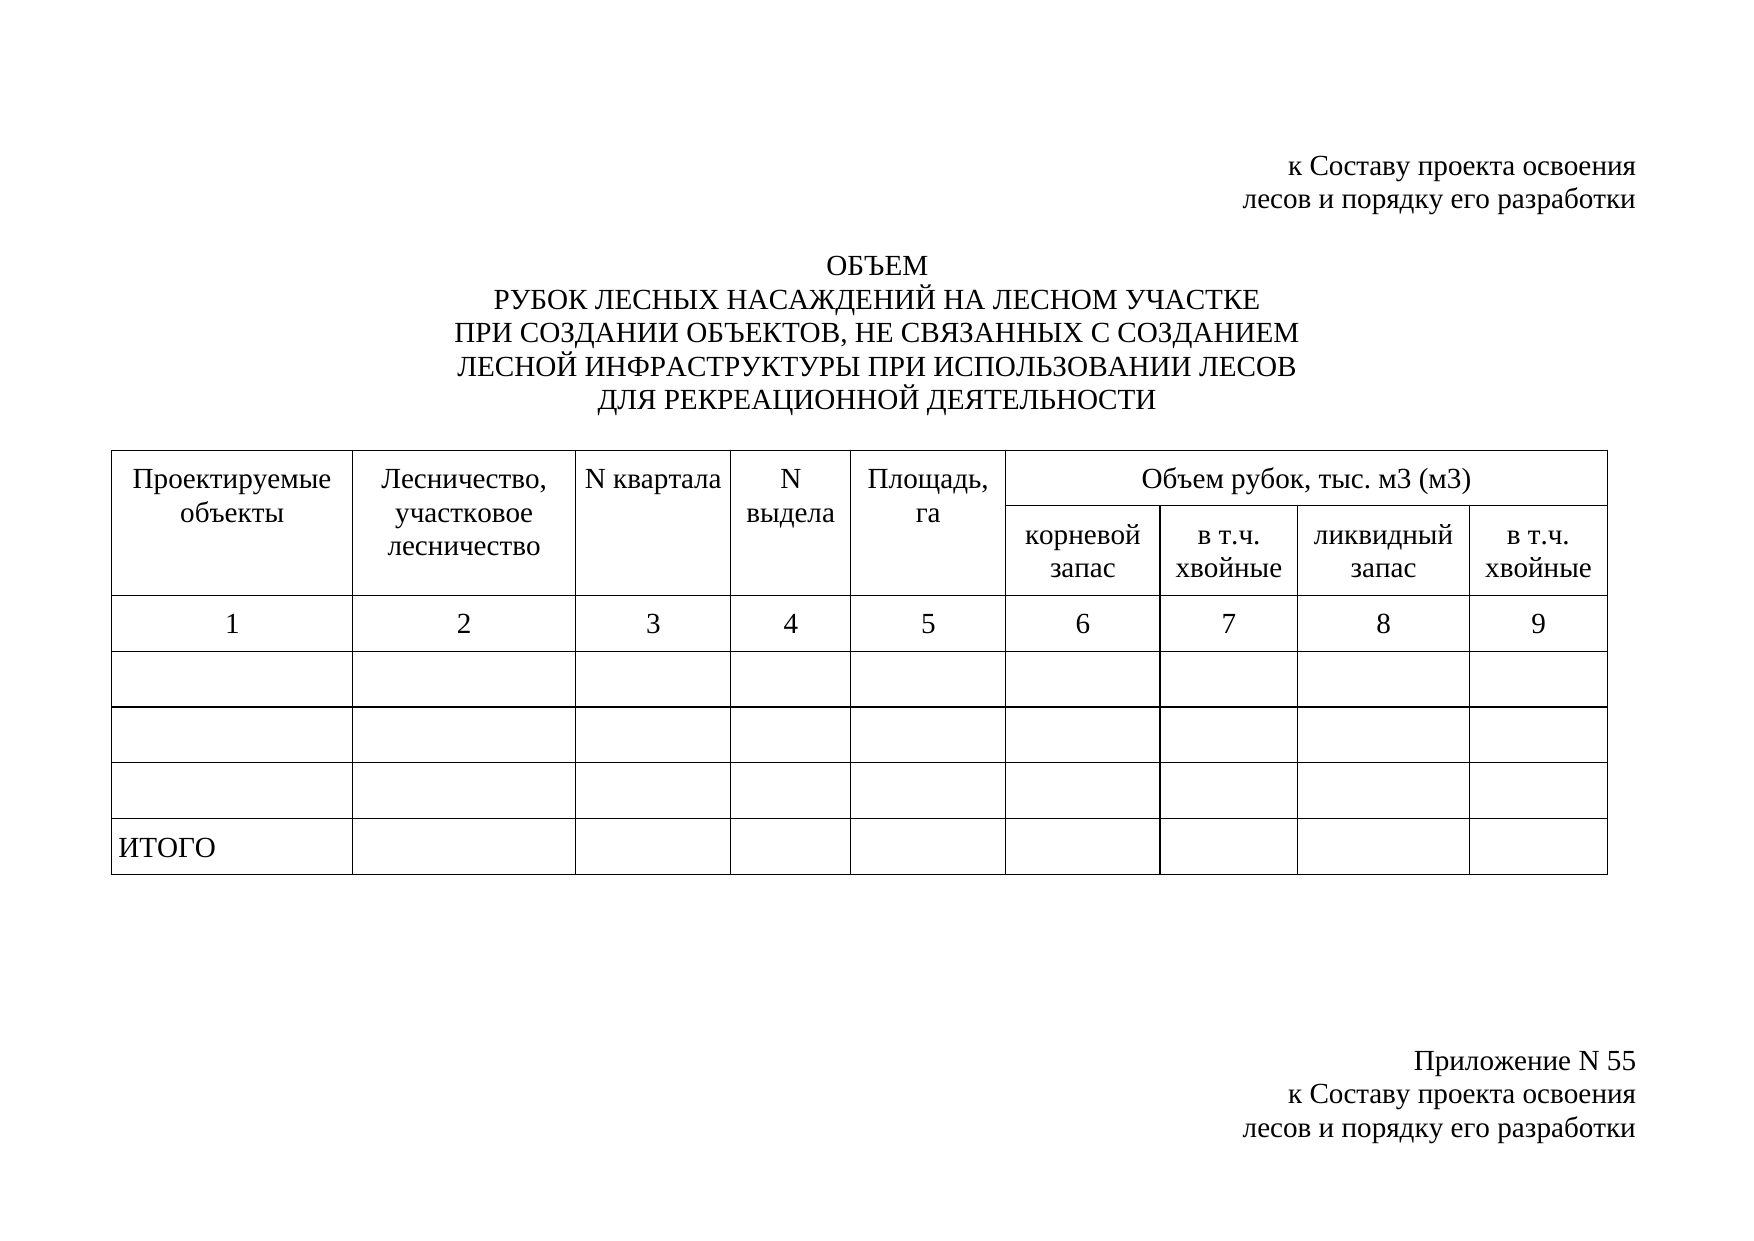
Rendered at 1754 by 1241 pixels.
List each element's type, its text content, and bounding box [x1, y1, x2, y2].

text лесов и порядку его разработки [118, 181, 1636, 215]
text к Составу проекта освоения [118, 1076, 1636, 1110]
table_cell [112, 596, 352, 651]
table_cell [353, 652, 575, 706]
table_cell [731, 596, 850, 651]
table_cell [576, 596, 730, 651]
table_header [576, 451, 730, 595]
text к Составу проекта освоения [118, 148, 1636, 181]
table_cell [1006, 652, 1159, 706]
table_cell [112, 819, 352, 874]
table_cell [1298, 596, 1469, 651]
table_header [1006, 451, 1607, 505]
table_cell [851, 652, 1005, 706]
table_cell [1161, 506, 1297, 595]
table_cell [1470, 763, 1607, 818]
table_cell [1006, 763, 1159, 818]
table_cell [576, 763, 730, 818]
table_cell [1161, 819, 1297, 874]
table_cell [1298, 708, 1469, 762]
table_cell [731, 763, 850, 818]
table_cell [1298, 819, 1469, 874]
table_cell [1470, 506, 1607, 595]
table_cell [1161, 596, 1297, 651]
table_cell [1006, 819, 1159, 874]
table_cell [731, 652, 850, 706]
text Приложение N 55 [118, 1043, 1636, 1076]
text ДЛЯ РЕКРЕАЦИОННОЙ ДЕЯТЕЛЬНОСТИ [118, 382, 1636, 416]
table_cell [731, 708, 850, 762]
text ПРИ СОЗДАНИИ ОБЪЕКТОВ, НЕ СВЯЗАННЫХ С СОЗДАНИЕМ [118, 315, 1636, 349]
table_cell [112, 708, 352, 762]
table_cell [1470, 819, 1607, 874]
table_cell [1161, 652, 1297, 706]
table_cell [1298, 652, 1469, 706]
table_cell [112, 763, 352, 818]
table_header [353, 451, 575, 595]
text РУБОК ЛЕСНЫХ НАСАЖДЕНИЙ НА ЛЕСНОМ УЧАСТКЕ [118, 282, 1636, 315]
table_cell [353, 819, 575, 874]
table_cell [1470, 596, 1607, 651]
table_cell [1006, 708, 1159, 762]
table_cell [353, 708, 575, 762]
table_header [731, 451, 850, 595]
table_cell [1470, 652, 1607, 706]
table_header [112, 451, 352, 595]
text ОБЪЕМ [118, 248, 1636, 282]
text ЛЕСНОЙ ИНФРАСТРУКТУРЫ ПРИ ИСПОЛЬЗОВАНИИ ЛЕСОВ [118, 349, 1636, 382]
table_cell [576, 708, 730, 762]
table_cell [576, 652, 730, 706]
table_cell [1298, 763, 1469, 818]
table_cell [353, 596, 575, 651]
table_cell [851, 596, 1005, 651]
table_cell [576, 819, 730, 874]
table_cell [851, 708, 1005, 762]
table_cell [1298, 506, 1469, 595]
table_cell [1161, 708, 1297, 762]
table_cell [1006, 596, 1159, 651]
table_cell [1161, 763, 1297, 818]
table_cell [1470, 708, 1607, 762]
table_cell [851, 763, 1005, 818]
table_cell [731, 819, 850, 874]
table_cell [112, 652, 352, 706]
text лесов и порядку его разработки [118, 1110, 1636, 1143]
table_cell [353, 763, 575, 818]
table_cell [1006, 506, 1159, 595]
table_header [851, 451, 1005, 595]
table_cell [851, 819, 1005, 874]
